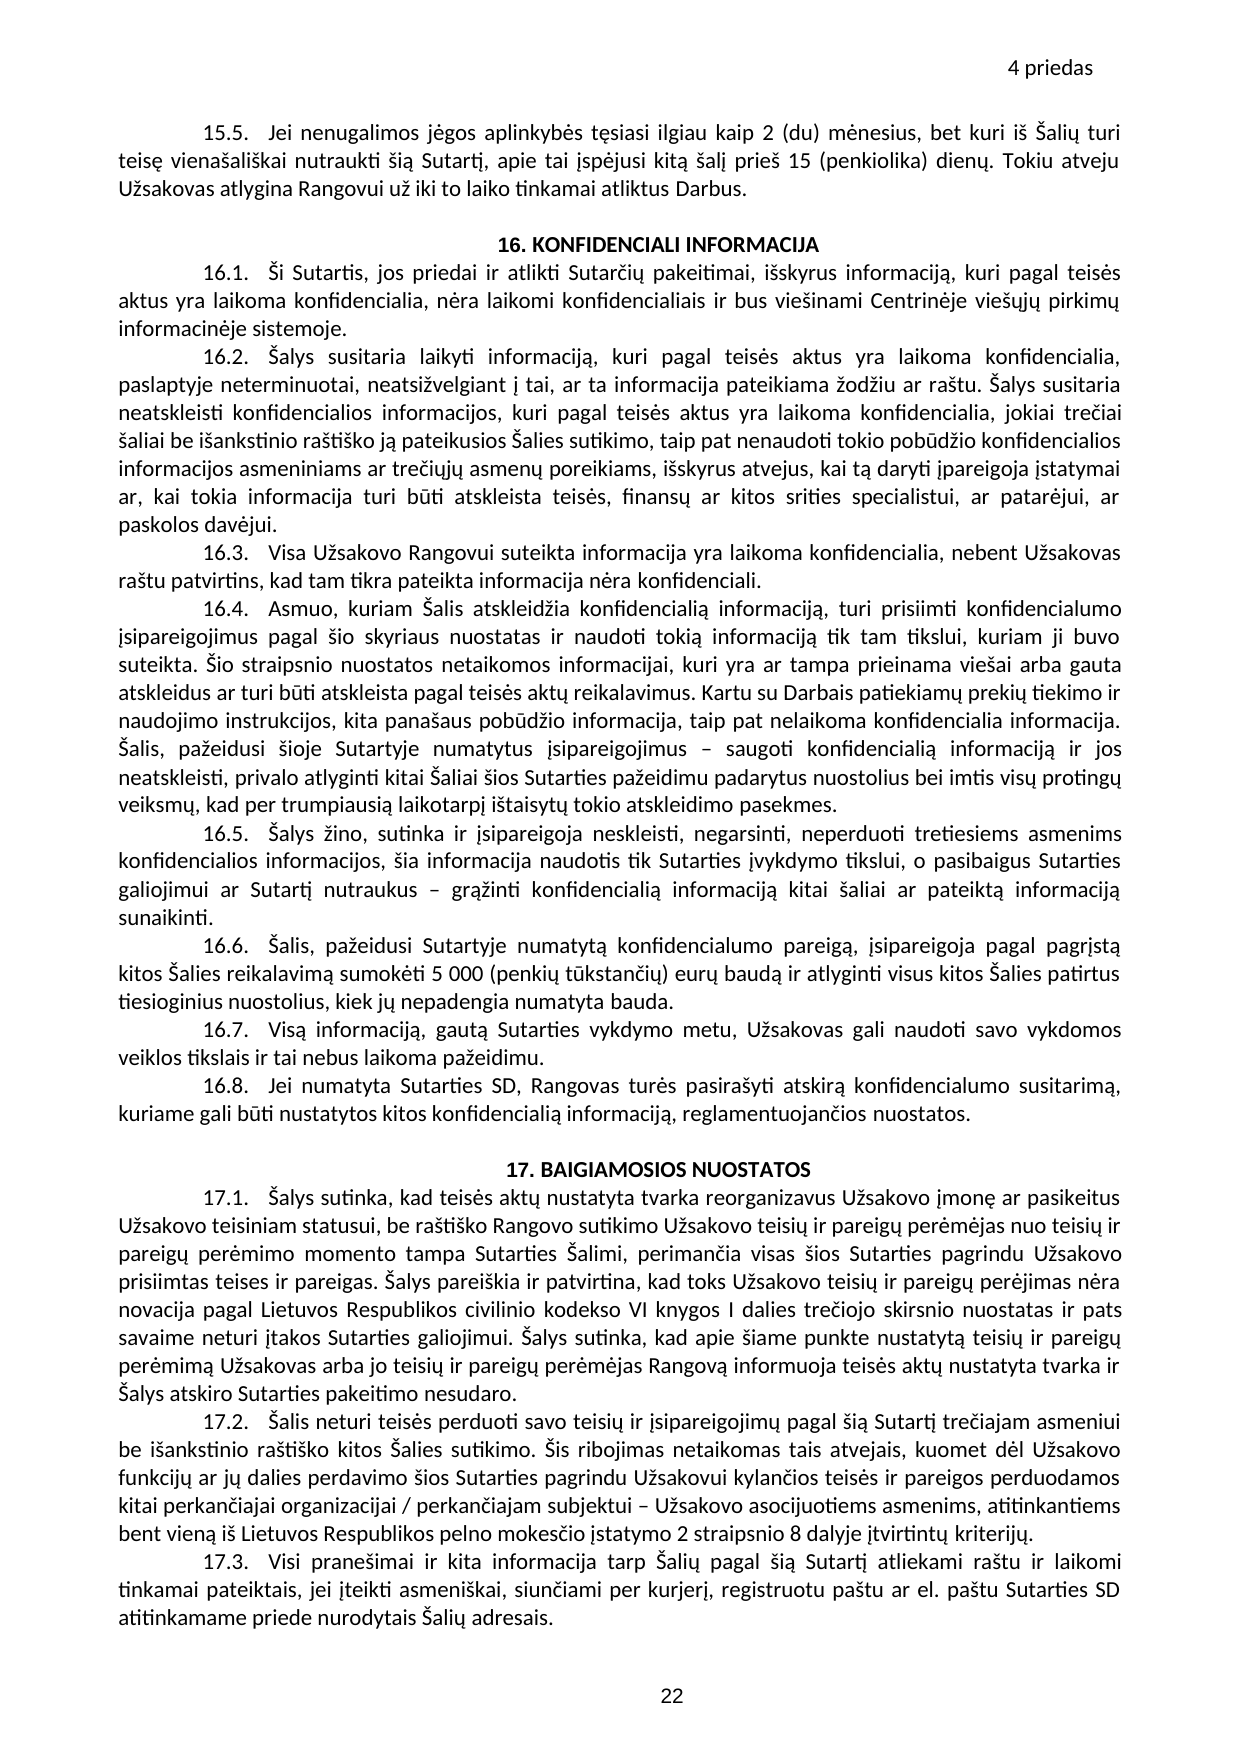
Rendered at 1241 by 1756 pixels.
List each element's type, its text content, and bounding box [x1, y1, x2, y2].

subtitle KONFIDENCIALI INFORMACIJA [118, 230, 1122, 258]
list Jei numatyta Sutarties SD, Rangovas turės pasirašyti atskirą konfidencialumo susitarimą, kuriame gali būti nustatytos kitos konfidencialią informaciją, reglamentuojančios nuostatos. [118, 1071, 1122, 1127]
list Visą informaciją, gautą Sutarties vykdymo metu, Užsakovas gali naudoti savo vykdomos veiklos tikslais ir tai nebus laikoma pažeidimu. [118, 1015, 1122, 1071]
subtitle BAIGIAMOSIOS NUOSTATOS [118, 1155, 1122, 1183]
list Šalis neturi teisės perduoti savo teisių ir įsipareigojimų pagal šią Sutartį trečiajam asmeniui be išankstinio raštiško kitos Šalies sutikimo. Šis ribojimas netaikomas tais atvejais, kuomet dėl Užsakovo funkcijų ar jų dalies perdavimo šios Sutarties pagrindu Užsakovui kylančios teisės ir pareigos perduodamos kitai perkančiajai organizacijai / perkančiajam subjektui – Užsakovo asocijuotiems asmenims, atitinkantiems bent vieną iš Lietuvos Respublikos pelno mokesčio įstatymo 2 straipsnio 8 dalyje įtvirtintų kriterijų. [118, 1407, 1122, 1547]
list Šalys sutinka, kad teisės aktų nustatyta tvarka reorganizavus Užsakovo įmonę ar pasikeitus Užsakovo teisiniam statusui, be raštiško Rangovo sutikimo Užsakovo teisių ir pareigų perėmėjas nuo teisių ir pareigų perėmimo momento tampa Sutarties Šalimi, perimančia visas šios Sutarties pagrindu Užsakovo prisiimtas teises ir pareigas. Šalys pareiškia ir patvirtina, kad toks Užsakovo teisių ir pareigų perėjimas nėra novacija pagal Lietuvos Respublikos civilinio kodekso VI knygos I dalies trečiojo skirsnio nuostatas ir pats savaime neturi įtakos Sutarties galiojimui. Šalys sutinka, kad apie šiame punkte nustatytą teisių ir pareigų perėmimą Užsakovas arba jo teisių ir pareigų perėmėjas Rangovą informuoja teisės aktų nustatyta tvarka ir Šalys atskiro Sutarties pakeitimo nesudaro. [118, 1183, 1122, 1407]
list Asmuo, kuriam Šalis atskleidžia konfidencialią informaciją, turi prisiimti konfidencialumo įsipareigojimus pagal šio skyriaus nuostatas ir naudoti tokią informaciją tik tam tikslui, kuriam ji buvo suteikta. Šio straipsnio nuostatos netaikomos informacijai, kuri yra ar tampa prieinama viešai arba gauta atskleidus ar turi būti atskleista pagal teisės aktų reikalavimus. Kartu su Darbais patiekiamų prekių tiekimo ir naudojimo instrukcijos, kita panašaus pobūdžio informacija, taip pat nelaikoma konfidencialia informacija. Šalis, pažeidusi šioje Sutartyje numatytus įsipareigojimus – saugoti konfidencialią informaciją ir jos neatskleisti, privalo atlyginti kitai Šaliai šios Sutarties pažeidimu padarytus nuostolius bei imtis visų protingų veiksmų, kad per trumpiausią laikotarpį ištaisytų tokio atskleidimo pasekmes. [118, 594, 1122, 819]
list Ši Sutartis, jos priedai ir atlikti Sutarčių pakeitimai, išskyrus informaciją, kuri pagal teisės aktus yra laikoma konfidencialia, nėra laikomi konfidencialiais ir bus viešinami Centrinėje viešųjų pirkimų informacinėje sistemoje. [118, 258, 1122, 342]
list Šalys susitaria laikyti informaciją, kuri pagal teisės aktus yra laikoma konfidencialia, paslaptyje neterminuotai, neatsižvelgiant į tai, ar ta informacija pateikiama žodžiu ar raštu. Šalys susitaria neatskleisti konfidencialios informacijos, kuri pagal teisės aktus yra laikoma konfidencialia, jokiai trečiai šaliai be išankstinio raštiško ją pateikusios Šalies sutikimo, taip pat nenaudoti tokio pobūdžio konfidencialios informacijos asmeniniams ar trečiųjų asmenų poreikiams, išskyrus atvejus, kai tą daryti įpareigoja įstatymai ar, kai tokia informacija turi būti atskleista teisės, finansų ar kitos srities specialistui, ar patarėjui, ar paskolos davėjui. [118, 342, 1122, 538]
list Visa Užsakovo Rangovui suteikta informacija yra laikoma konfidencialia, nebent Užsakovas raštu patvirtins, kad tam tikra pateikta informacija nėra konfidenciali. [118, 538, 1122, 594]
list Šalys žino, sutinka ir įsipareigoja neskleisti, negarsinti, neperduoti tretiesiems asmenims konfidencialios informacijos, šia informacija naudotis tik Sutarties įvykdymo tikslui, o pasibaigus Sutarties galiojimui ar Sutartį nutraukus – grąžinti konfidencialią informaciją kitai šaliai ar pateiktą informaciją sunaikinti. [118, 819, 1122, 931]
list Visi pranešimai ir kita informacija tarp Šalių pagal šią Sutartį atliekami raštu ir laikomi tinkamai pateiktais, jei įteikti asmeniškai, siunčiami per kurjerį, registruotu paštu ar el. paštu Sutarties SD atitinkamame priede nurodytais Šalių adresais. [118, 1547, 1122, 1631]
list Jei nenugalimos jėgos aplinkybės tęsiasi ilgiau kaip 2 (du) mėnesius, bet kuri iš Šalių turi teisę vienašališkai nutraukti šią Sutartį, apie tai įspėjusi kitą šalį prieš 15 (penkiolika) dienų. Tokiu atveju Užsakovas atlygina Rangovui už iki to laiko tinkamai atliktus Darbus. [118, 118, 1122, 202]
list Šalis, pažeidusi Sutartyje numatytą konfidencialumo pareigą, įsipareigoja pagal pagrįstą kitos Šalies reikalavimą sumokėti 5 000 (penkių tūkstančių) eurų baudą ir atlyginti visus kitos Šalies patirtus tiesioginius nuostolius, kiek jų nepadengia numatyta bauda. [118, 931, 1122, 1015]
